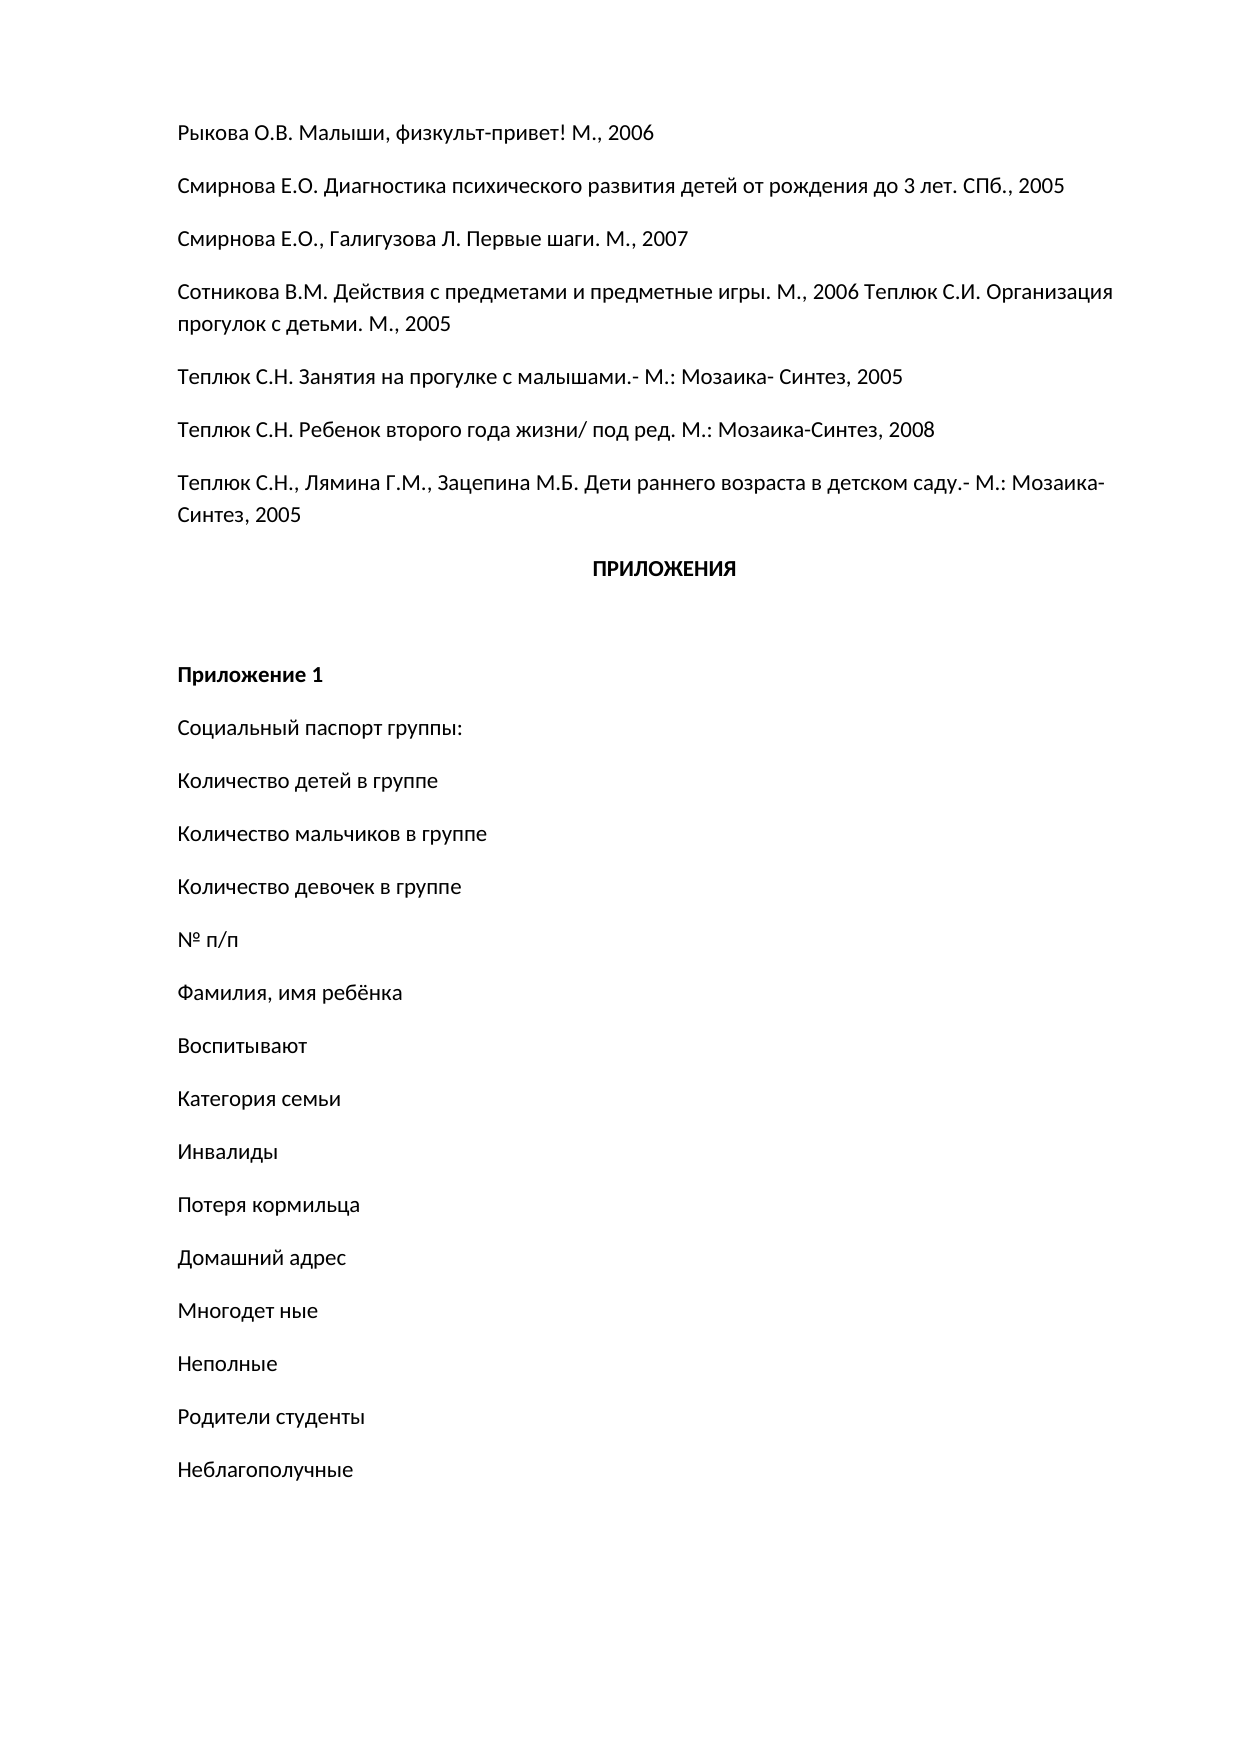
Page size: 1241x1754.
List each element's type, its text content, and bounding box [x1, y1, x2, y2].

text Смирнова Е.О., Галигузова Л. Первые шаги. М., 2007 [177, 224, 1152, 252]
text Теплюк С.Н. Ребенок второго года жизни/ под ред. М.: Мозаика-Синтез, 2008 [177, 415, 1152, 443]
text Смирнова Е.О. Диагностика психического развития детей от рождения до 3 лет. СПб., 2005 [177, 171, 1152, 199]
text Родители студенты [177, 1402, 1152, 1430]
text Инвалиды [177, 1137, 1152, 1165]
text № п/п [177, 925, 1152, 953]
text Воспитывают [177, 1031, 1152, 1059]
text Сотникова В.М. Действия с предметами и предметные игры. М., 2006 Теплюк С.И. Организация прогулок с детьми. М., 2005 [177, 277, 1152, 337]
text Теплюк С.Н. Занятия на прогулке с малышами.- М.: Мозаика- Синтез, 2005 [177, 362, 1152, 390]
text Многодет ные [177, 1296, 1152, 1324]
text Неполные [177, 1349, 1152, 1377]
text Количество мальчиков в группе [177, 819, 1152, 847]
text Рыкова О.В. Малыши, физкульт-привет! М., 2006 [177, 118, 1152, 146]
text Потеря кормильца [177, 1190, 1152, 1218]
text Фамилия, имя ребёнка [177, 978, 1152, 1006]
text ПРИЛОЖЕНИЯ [177, 554, 1152, 582]
text Количество детей в группе [177, 766, 1152, 794]
text Количество девочек в группе [177, 872, 1152, 900]
text Теплюк С.Н., Лямина Г.М., Зацепина М.Б. Дети раннего возраста в детском саду.- М.: Мозаика- Синтез, 2005 [177, 468, 1152, 529]
text Категория семьи [177, 1084, 1152, 1112]
text Неблагополучные [177, 1455, 1152, 1483]
text Социальный паспорт группы: [177, 713, 1152, 741]
text Домашний адрес [177, 1243, 1152, 1271]
text Приложение 1 [177, 660, 1152, 688]
